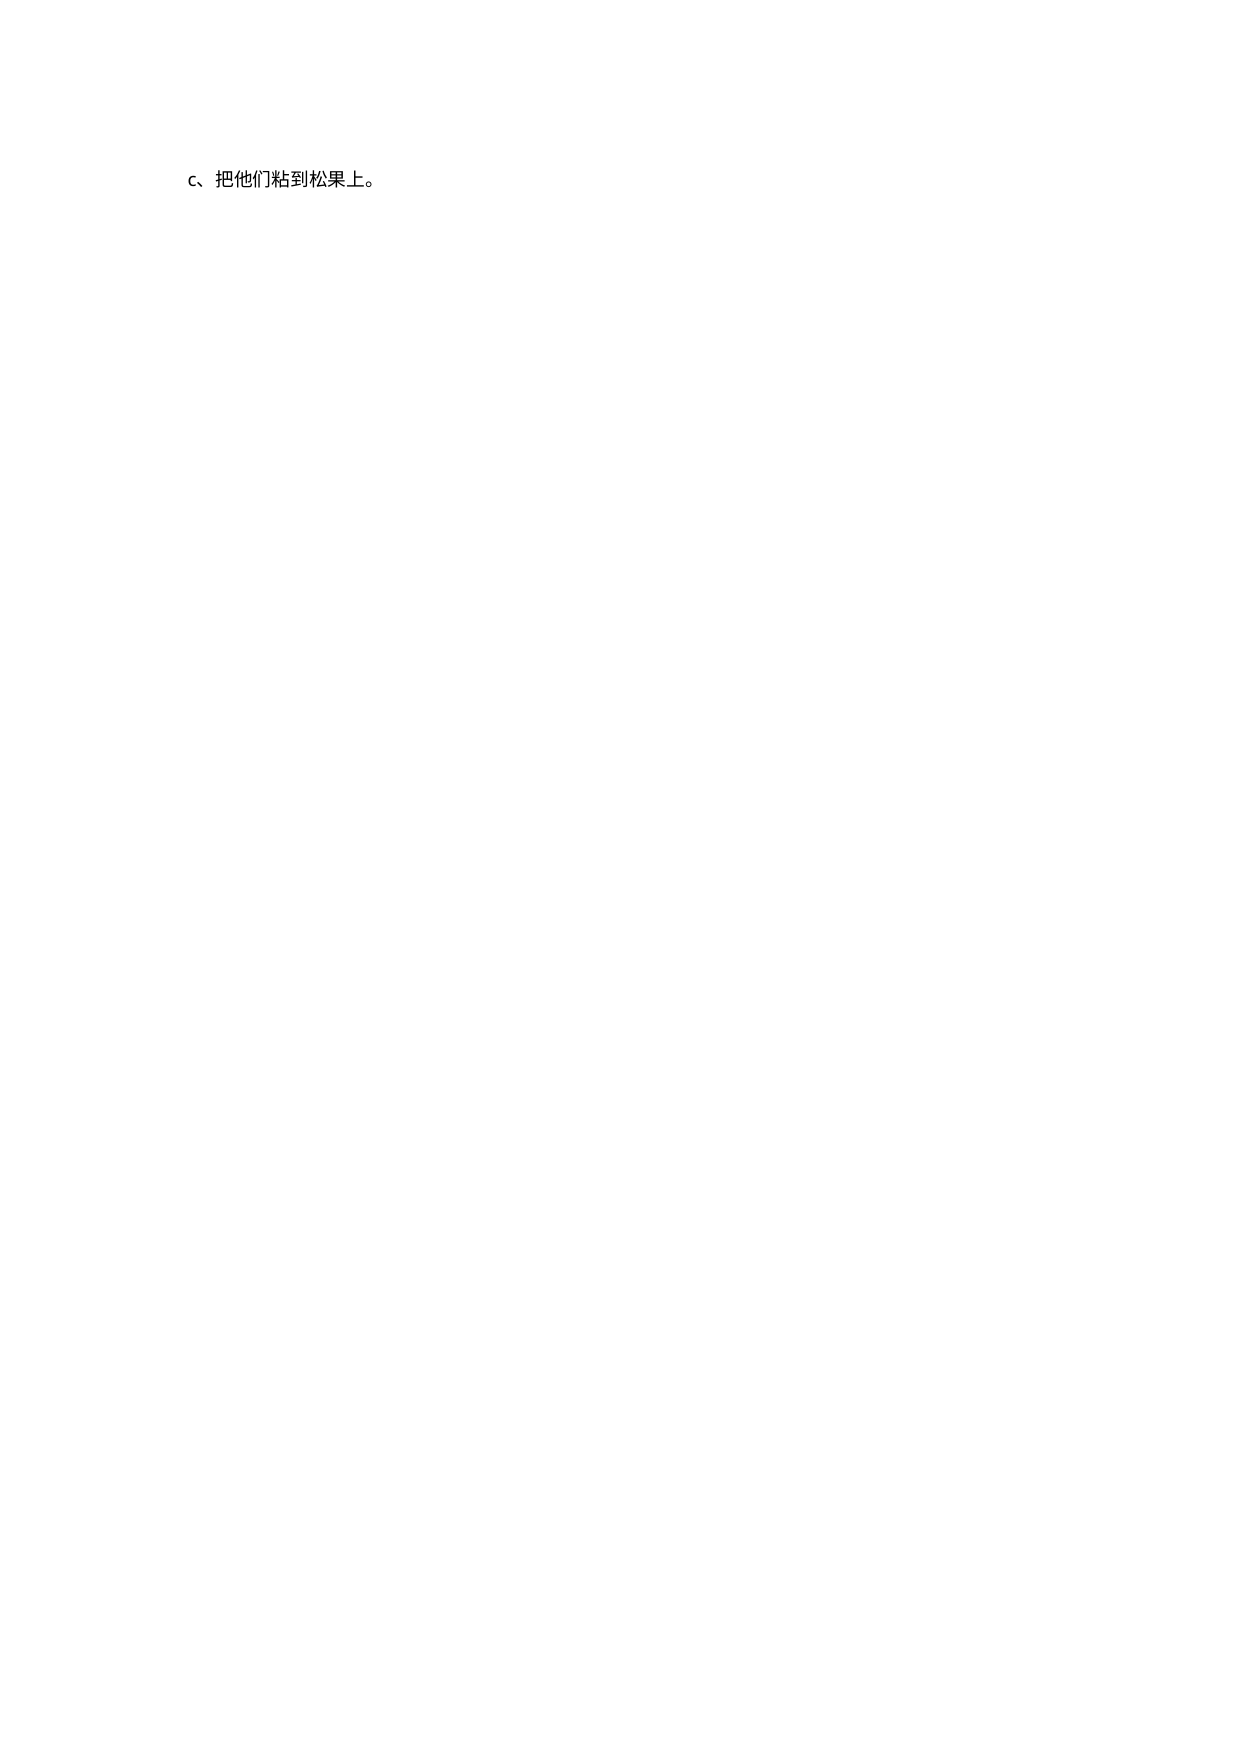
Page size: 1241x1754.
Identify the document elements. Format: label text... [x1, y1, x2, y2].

text c、把他们粘到松果上。 [187, 162, 1053, 194]
